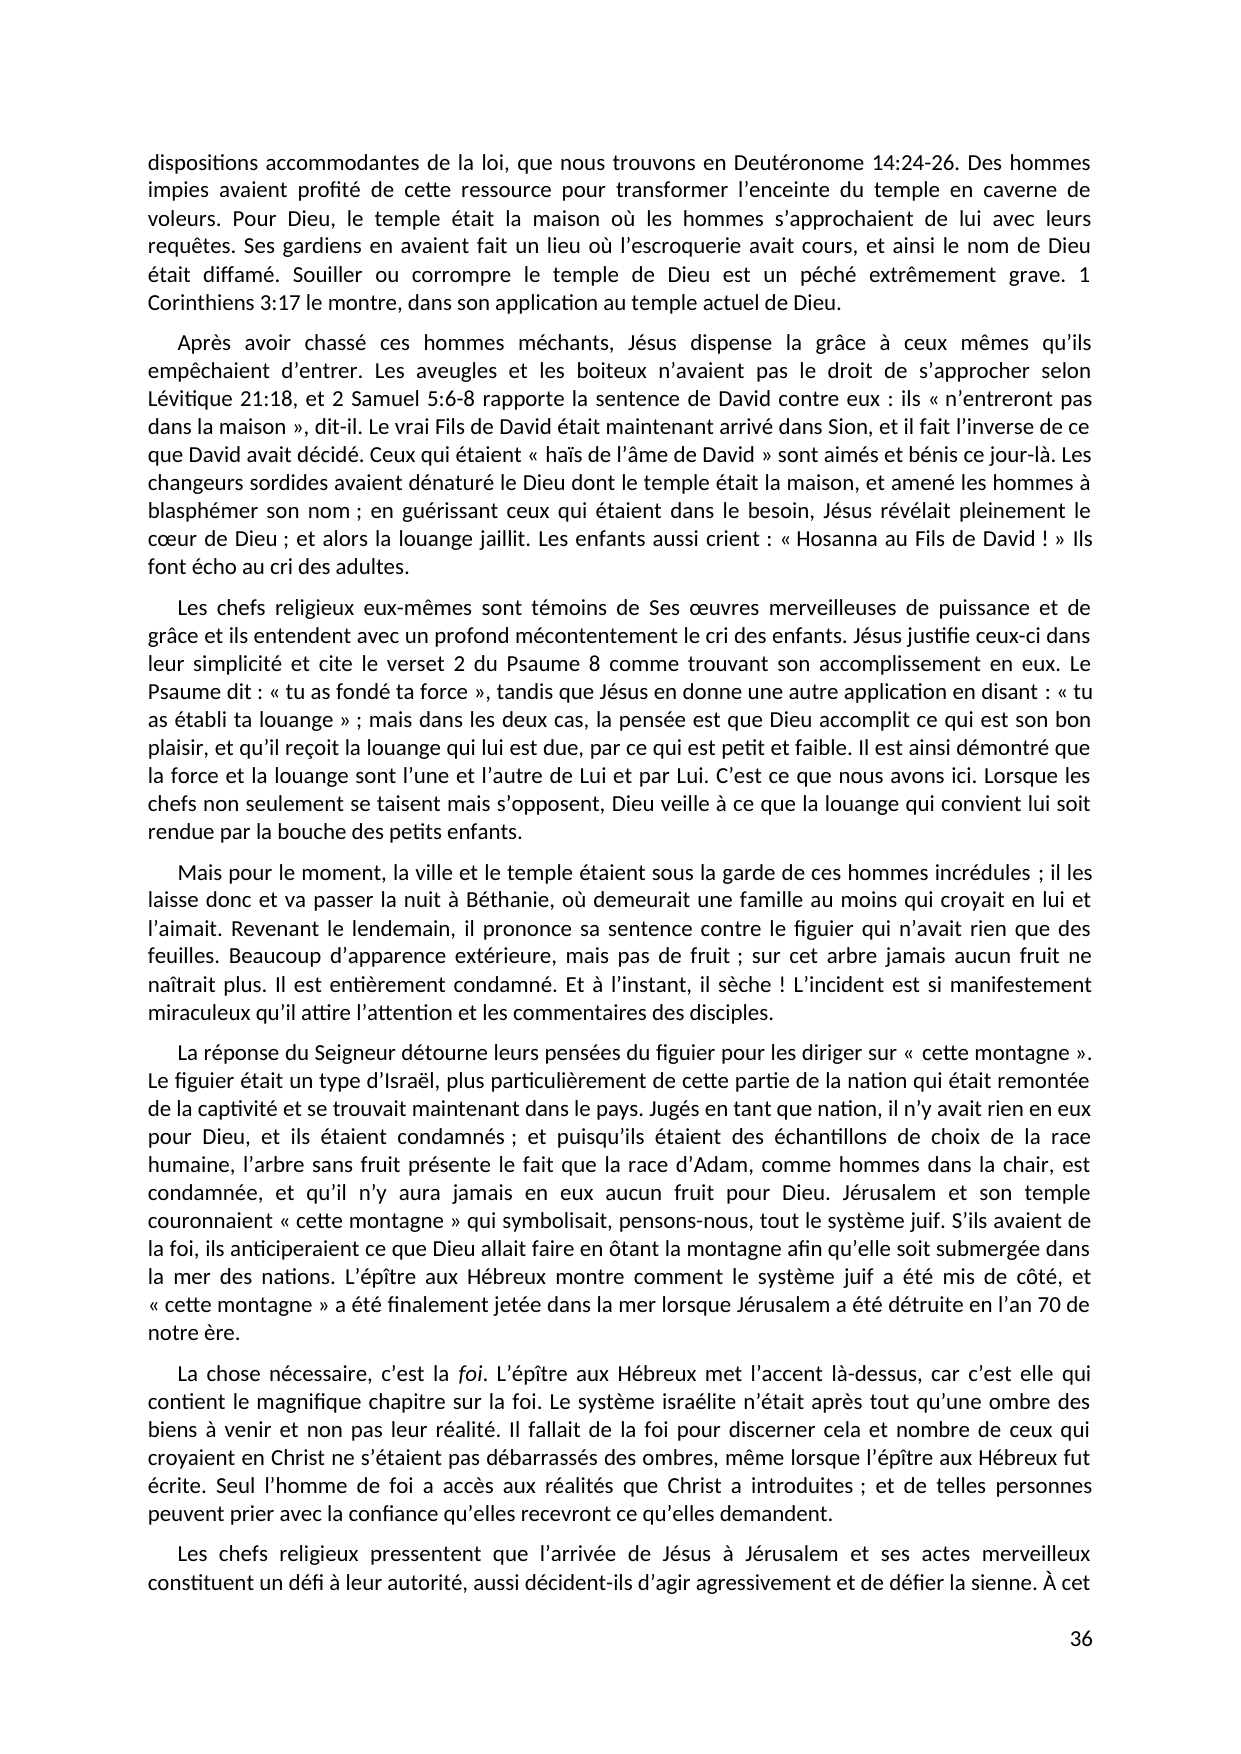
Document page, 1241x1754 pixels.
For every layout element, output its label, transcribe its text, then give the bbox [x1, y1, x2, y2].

text Les chefs religieux eux-mêmes sont témoins de Ses œuvres merveilleuses de puissance et de grâce et ils entendent avec un profond mécontentement le cri des enfants. Jésus justifie ceux-ci dans leur simplicité et cite le verset 2 du Psaume 8 comme trouvant son accomplissement en eux. Le Psaume dit : « tu as fondé ta force », tandis que Jésus en donne une autre application en disant : « tu as établi ta louange » ; mais dans les deux cas, la pensée est que Dieu accomplit ce qui est son bon plaisir, et qu’il reçoit la louange qui lui est due, par ce qui est petit et faible. Il est ainsi démontré que la force et la louange sont l’une et l’autre de Lui et par Lui. C’est ce que nous avons ici. Lorsque les chefs non seulement se taisent mais s’opposent, Dieu veille à ce que la louange qui convient lui soit rendue par la bouche des petits enfants. [148, 593, 1093, 845]
text La réponse du Seigneur détourne leurs pensées du figuier pour les diriger sur « cette montagne ». Le figuier était un type d’Israël, plus particulièrement de cette partie de la nation qui était remontée de la captivité et se trouvait maintenant dans le pays. Jugés en tant que nation, il n’y avait rien en eux pour Dieu, et ils étaient condamnés ; et puisqu’ils étaient des échantillons de choix de la race humaine, l’arbre sans fruit présente le fait que la race d’Adam, comme hommes dans la chair, est condamnée, et qu’il n’y aura jamais en eux aucun fruit pour Dieu. Jérusalem et son temple couronnaient « cette montagne » qui symbolisait, pensons-nous, tout le système juif. S’ils avaient de la foi, ils anticiperaient ce que Dieu allait faire en ôtant la montagne afin qu’elle soit submergée dans la mer des nations. L’épître aux Hébreux montre comment le système juif a été mis de côté, et « cette montagne » a été finalement jetée dans la mer lorsque Jérusalem a été détruite en l’an 70 de notre ère. [148, 1038, 1093, 1346]
text Après avoir chassé ces hommes méchants, Jésus dispense la grâce à ceux mêmes qu’ils empêchaient d’entrer. Les aveugles et les boiteux n’avaient pas le droit de s’approcher selon Lévitique 21:18, et 2 Samuel 5:6-8 rapporte la sentence de David contre eux : ils « n’entreront pas dans la maison », dit-il. Le vrai Fils de David était maintenant arrivé dans Sion, et il fait l’inverse de ce que David avait décidé. Ceux qui étaient « haïs de l’âme de David » sont aimés et bénis ce jour-là. Les changeurs sordides avaient dénaturé le Dieu dont le temple était la maison, et amené les hommes à blasphémer son nom ; en guérissant ceux qui étaient dans le besoin, Jésus révélait pleinement le cœur de Dieu ; et alors la louange jaillit. Les enfants aussi crient : « Hosanna au Fils de David ! » Ils font écho au cri des adultes. [148, 328, 1093, 580]
text La chose nécessaire, c’est la foi. L’épître aux Hébreux met l’accent là-dessus, car c’est elle qui contient le magnifique chapitre sur la foi. Le système israélite n’était après tout qu’une ombre des biens à venir et non pas leur réalité. Il fallait de la foi pour discerner cela et nombre de ceux qui croyaient en Christ ne s’étaient pas débarrassés des ombres, même lorsque l’épître aux Hébreux fut écrite. Seul l’homme de foi a accès aux réalités que Christ a introduites ; et de telles personnes peuvent prier avec la confiance qu’elles recevront ce qu’elles demandent. [148, 1359, 1093, 1527]
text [148, 1539, 1093, 1596]
text Mais pour le moment, la ville et le temple étaient sous la garde de ces hommes incrédules ; il les laisse donc et va passer la nuit à Béthanie, où demeurait une famille au moins qui croyait en lui et l’aimait. Revenant le lendemain, il prononce sa sentence contre le figuier qui n’avait rien que des feuilles. Beaucoup d’apparence extérieure, mais pas de fruit ; sur cet arbre jamais aucun fruit ne naîtrait plus. Il est entièrement condamné. Et à l’instant, il sèche ! L’incident est si manifestement miraculeux qu’il attire l’attention et les commentaires des disciples. [148, 858, 1093, 1026]
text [148, 148, 1093, 316]
